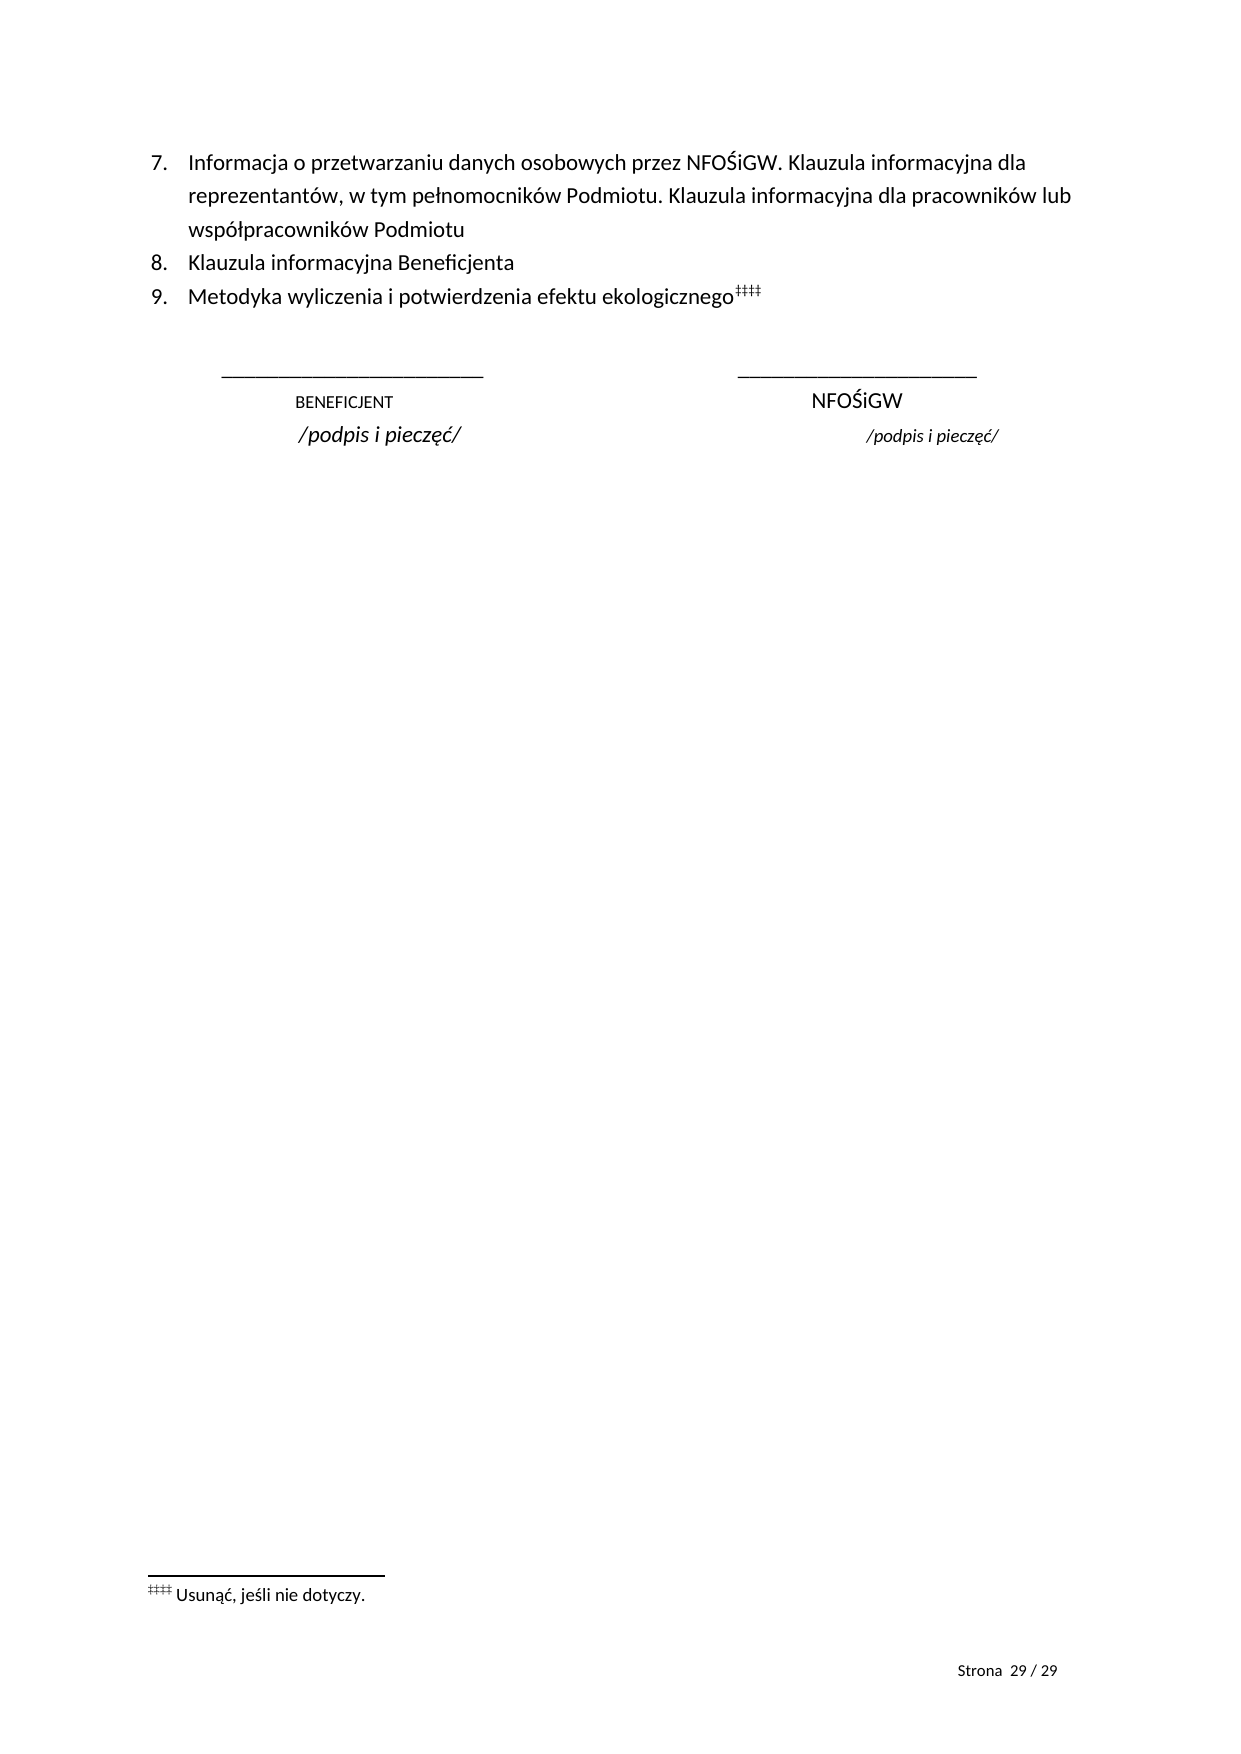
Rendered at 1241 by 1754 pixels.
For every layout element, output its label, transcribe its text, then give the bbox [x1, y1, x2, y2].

title _______________________ _____________________ [148, 353, 1093, 381]
list Informacja o przetwarzaniu danych osobowych przez NFOŚiGW. Klauzula informacyjna dla reprezentantów, w tym pełnomocników Podmiotu. Klauzula informacyjna dla pracowników lub współpracowników Podmiotu [151, 148, 1093, 243]
list Metodyka wyliczenia i potwierdzenia efektu ekologicznego [151, 282, 1093, 310]
title /podpis i pieczęć/ /podpis i pieczęć/ [148, 420, 1093, 448]
title beneficjent NFOŚiGW [148, 386, 1093, 414]
list Klauzula informacyjna Beneficjenta [151, 248, 1093, 276]
